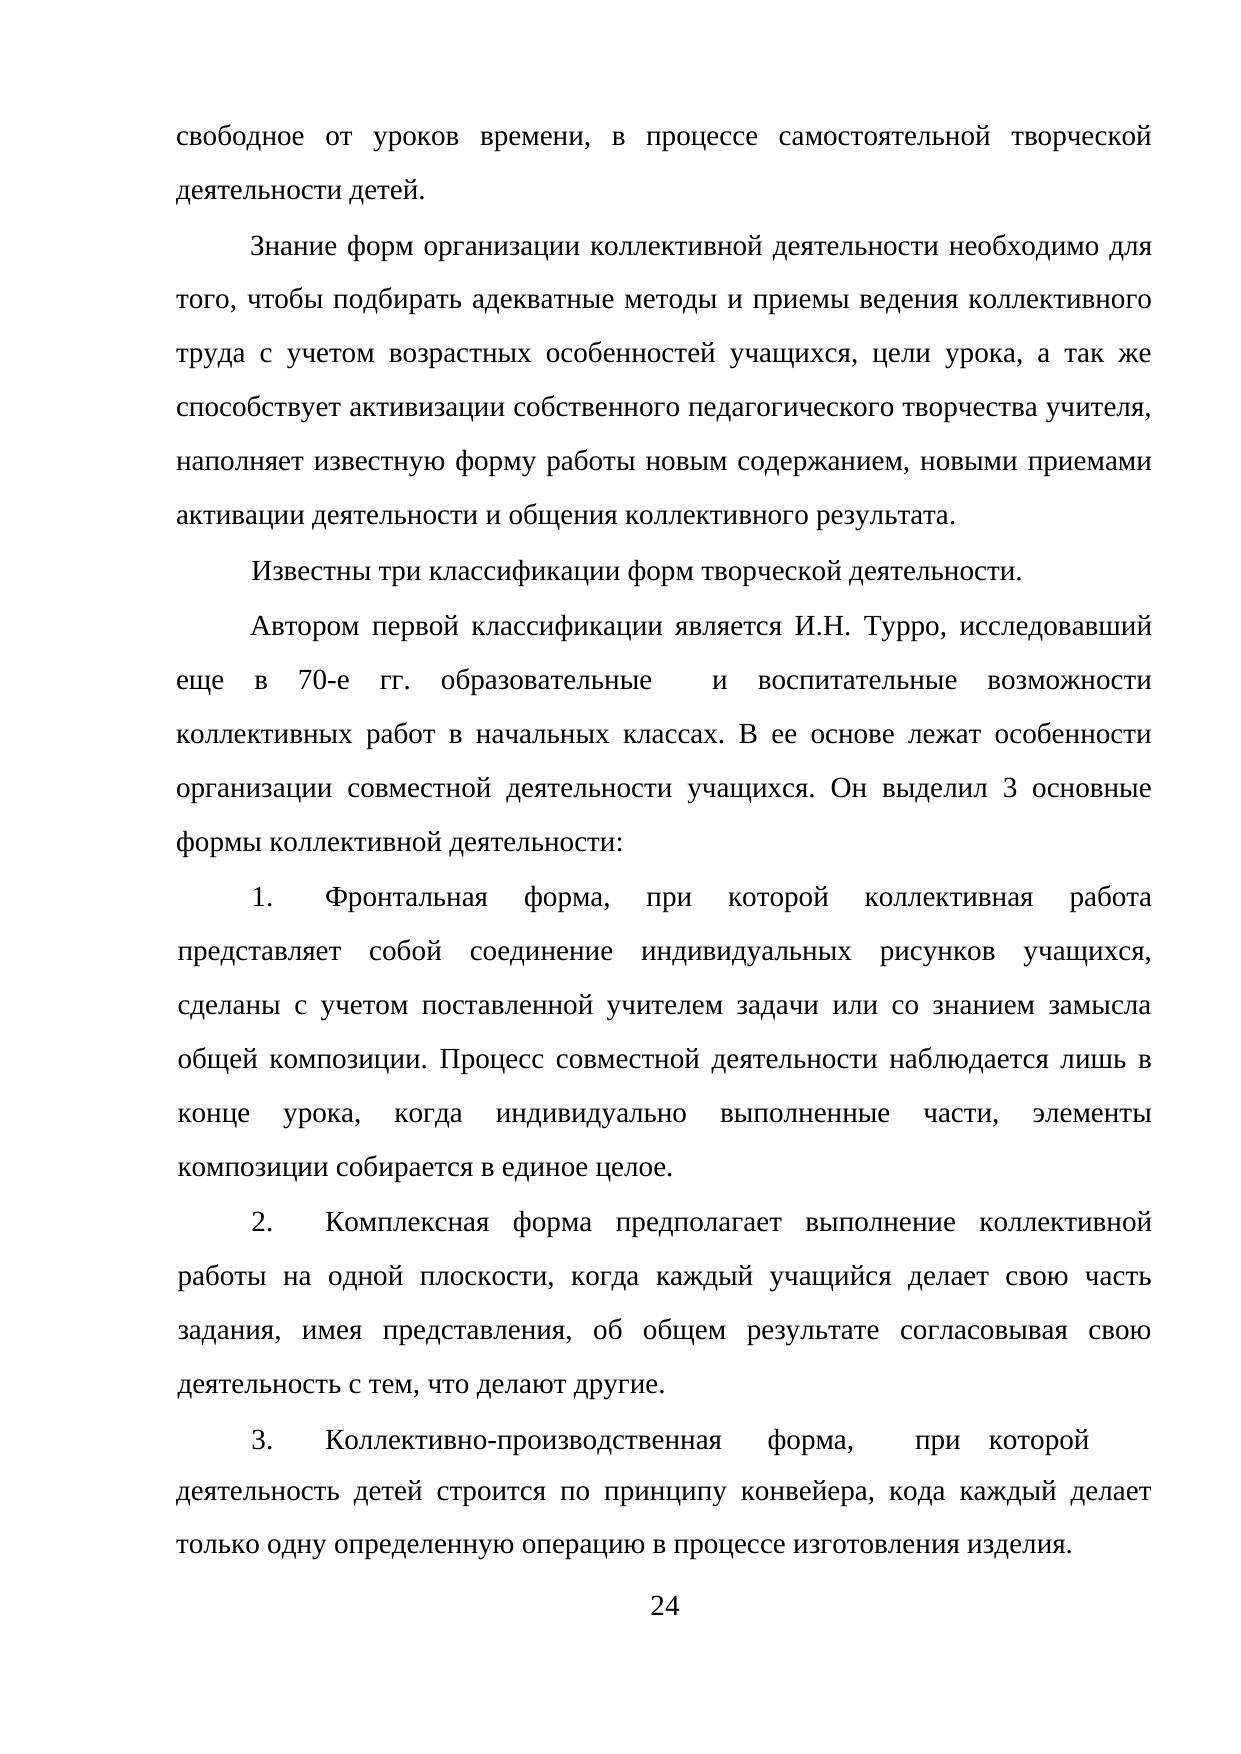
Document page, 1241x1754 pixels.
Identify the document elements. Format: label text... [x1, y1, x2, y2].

text Известны три классификации форм творческой деятельности. [251, 553, 1153, 586]
text Автором первой классификации является И.Н. Турро, исследовавший еще в 70-е гг. образовательные и воспитательные возможности коллективных работ в начальных классах. В ее основе лежат особенности организации совместной деятельности учащихся. Он выделил 3 основные формы коллективной деятельности: [176, 608, 1153, 858]
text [176, 118, 1153, 206]
text деятельность детей строится по принципу конвейера, кода каждый делает только одну определенную операцию в процессе изготовления изделия. [176, 1473, 1153, 1560]
list Комплексная форма предполагает выполнение коллективной работы на одной плоскости, когда каждый учащийся делает свою часть задания, имея представления, об общем результате согласовывая свою деятельность с тем, что делают другие. [177, 1204, 1153, 1400]
list Фронтальная форма, при которой коллективная работа представляет собой соединение индивидуальных рисунков учащихся, сделаны с учетом поставленной учителем задачи или со знанием замысла общей композиции. Процесс совместной деятельности наблюдается лишь в конце урока, когда индивидуально выполненные части, элементы композиции собирается в единое целое. [177, 879, 1153, 1183]
text Знание форм организации коллективной деятельности необходимо для того, чтобы подбирать адекватные методы и приемы ведения коллективного труда с учетом возрастных особенностей учащихся, цели урока, а так же способствует активизации собственного педагогического творчества учителя, наполняет известную форму работы новым содержанием, новыми приемами активации деятельности и общения коллективного результата. [176, 228, 1153, 531]
list Коллективно-производственная форма, при которой [177, 1422, 1153, 1455]
